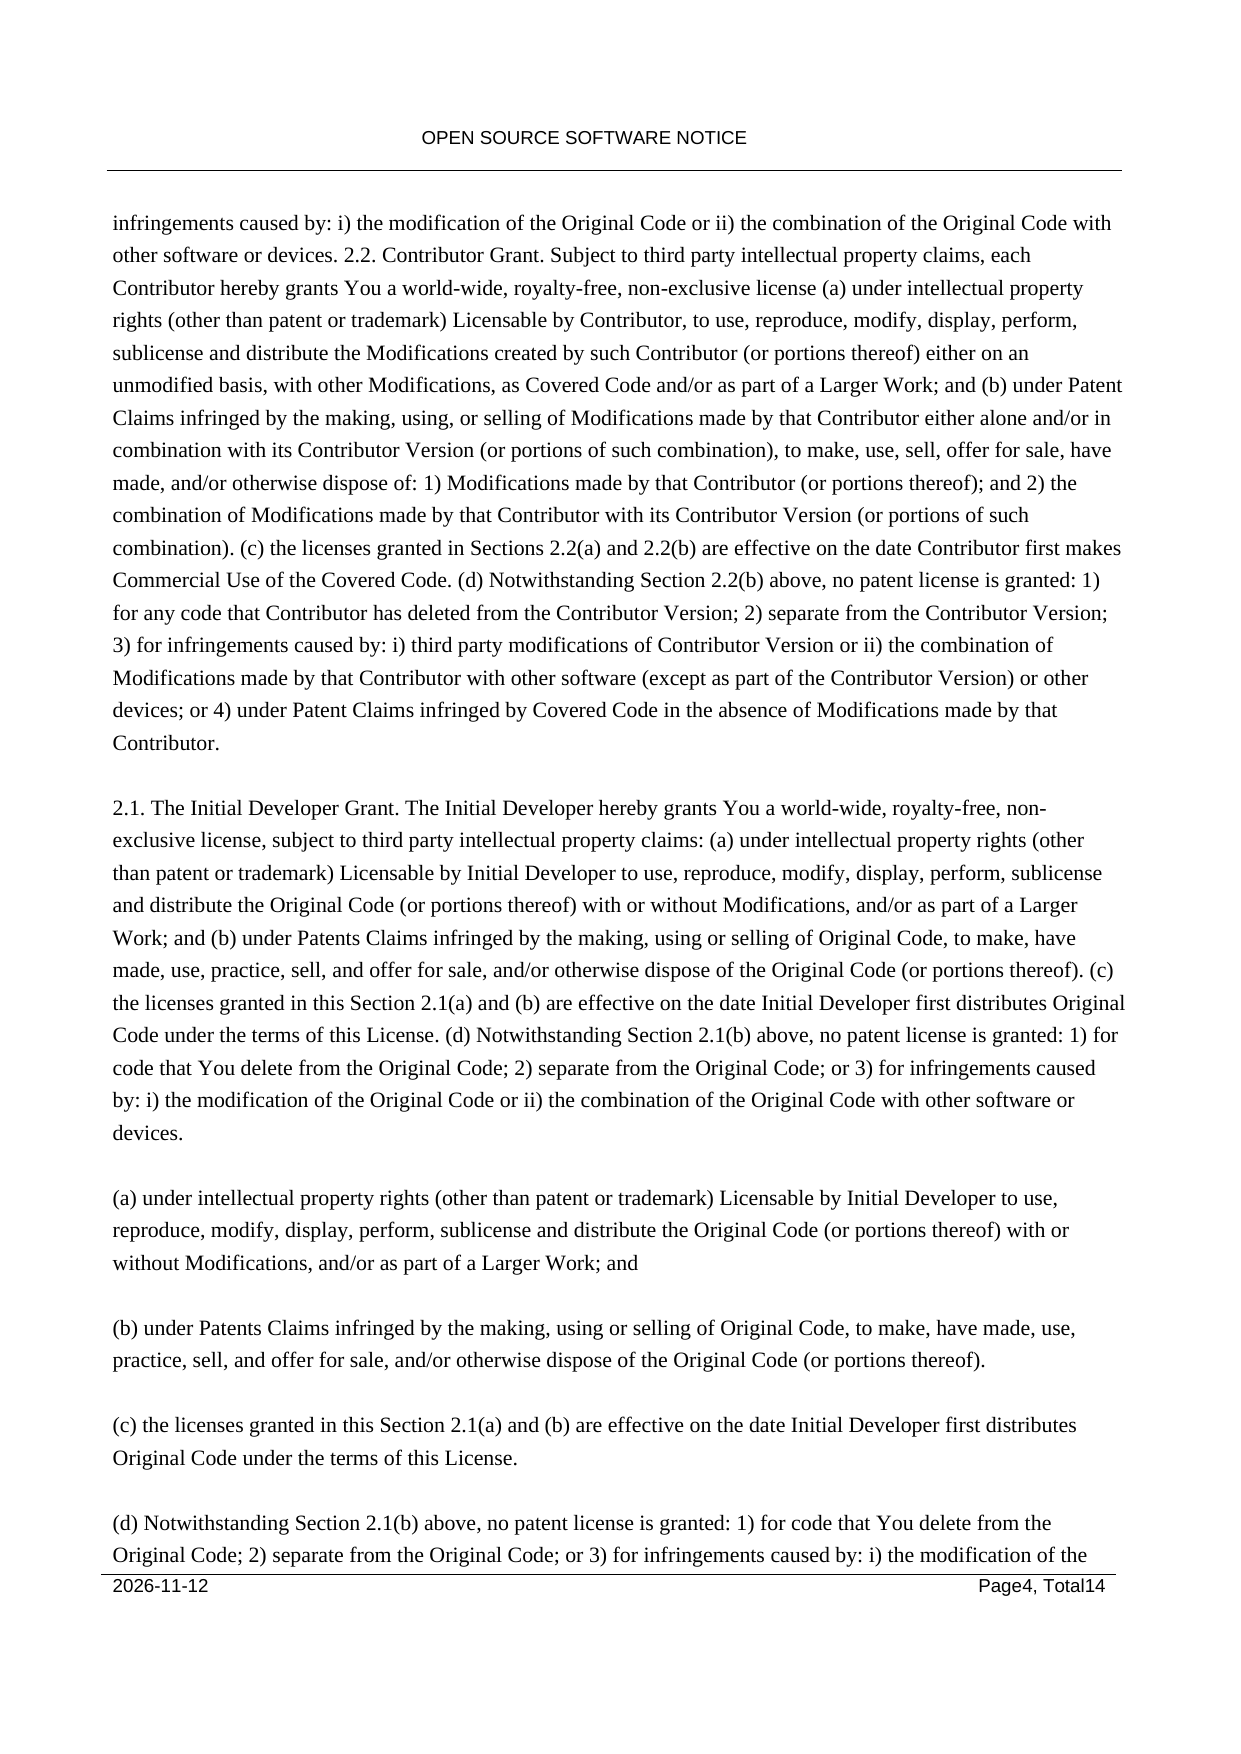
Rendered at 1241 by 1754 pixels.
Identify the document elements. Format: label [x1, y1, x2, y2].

text [112, 206, 1128, 1571]
